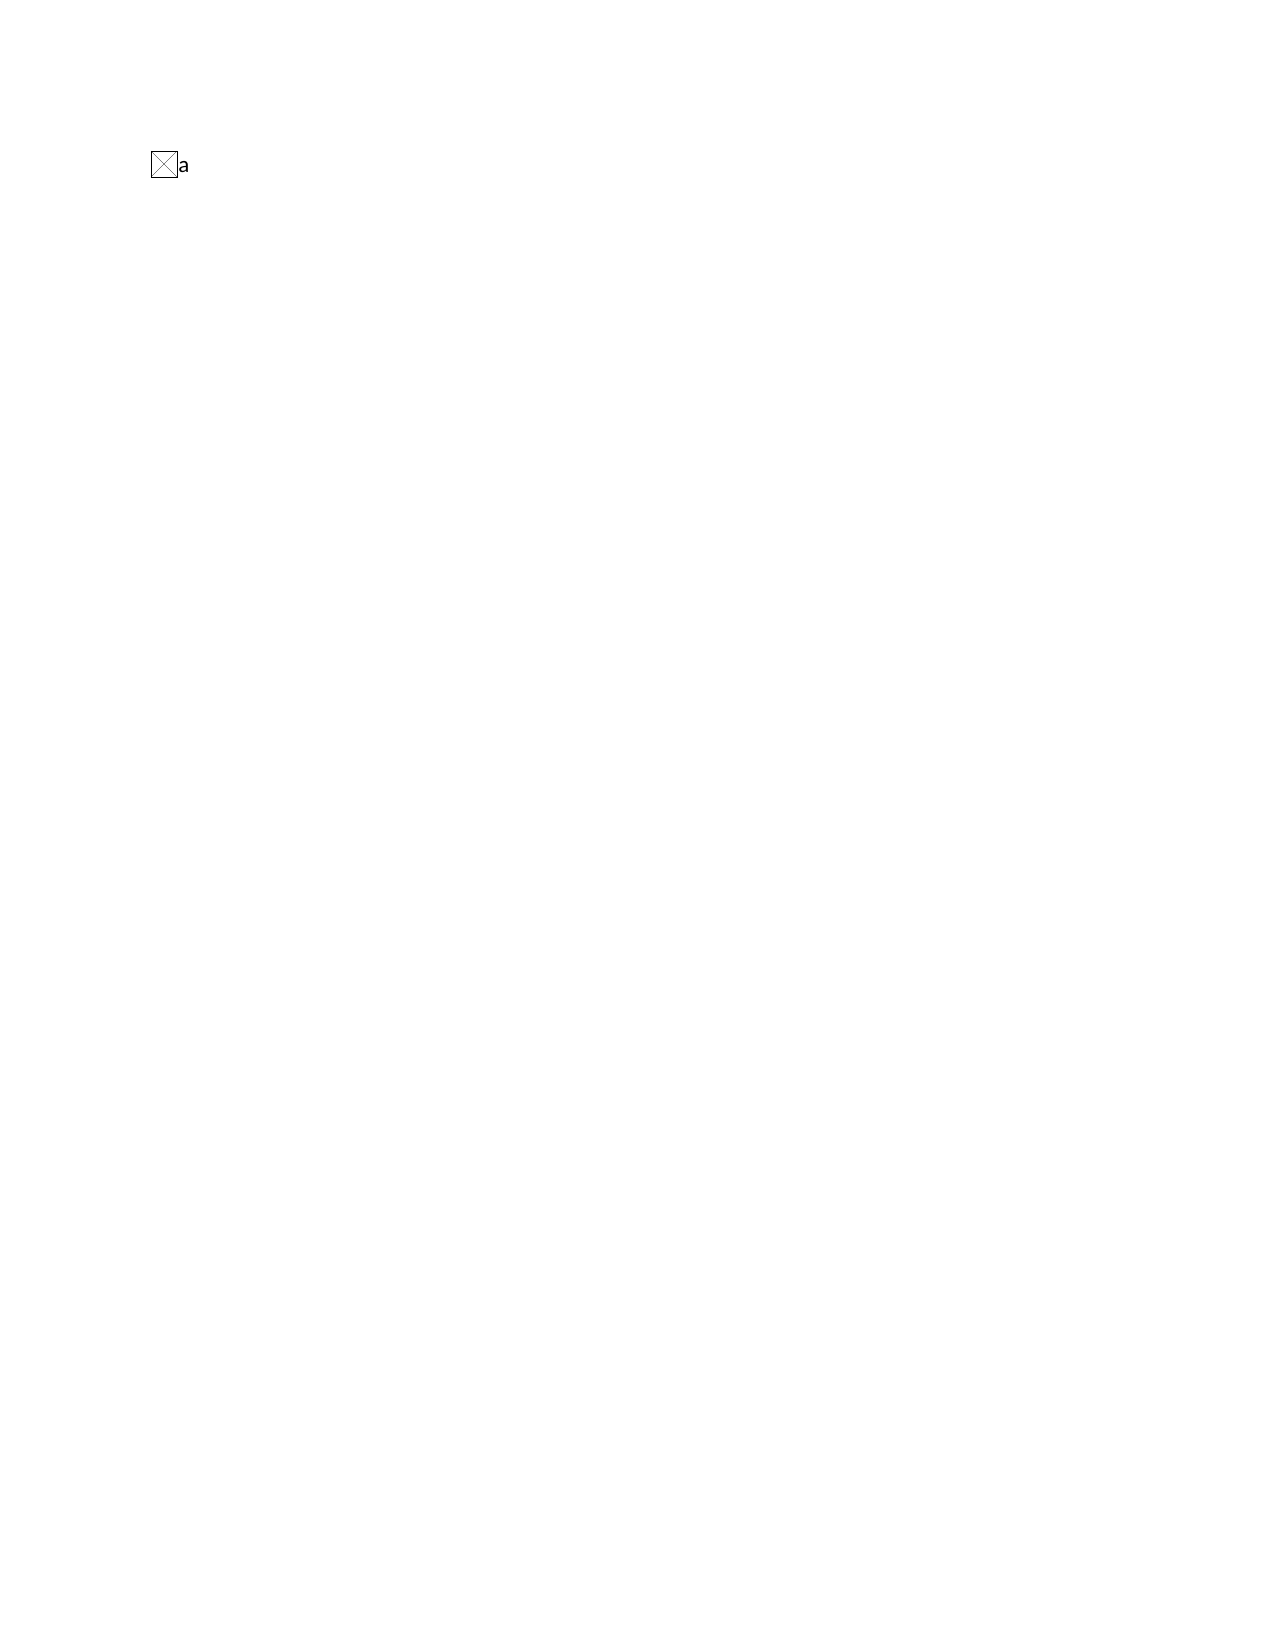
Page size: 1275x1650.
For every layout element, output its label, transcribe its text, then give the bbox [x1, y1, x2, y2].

text a [177, 150, 1125, 178]
